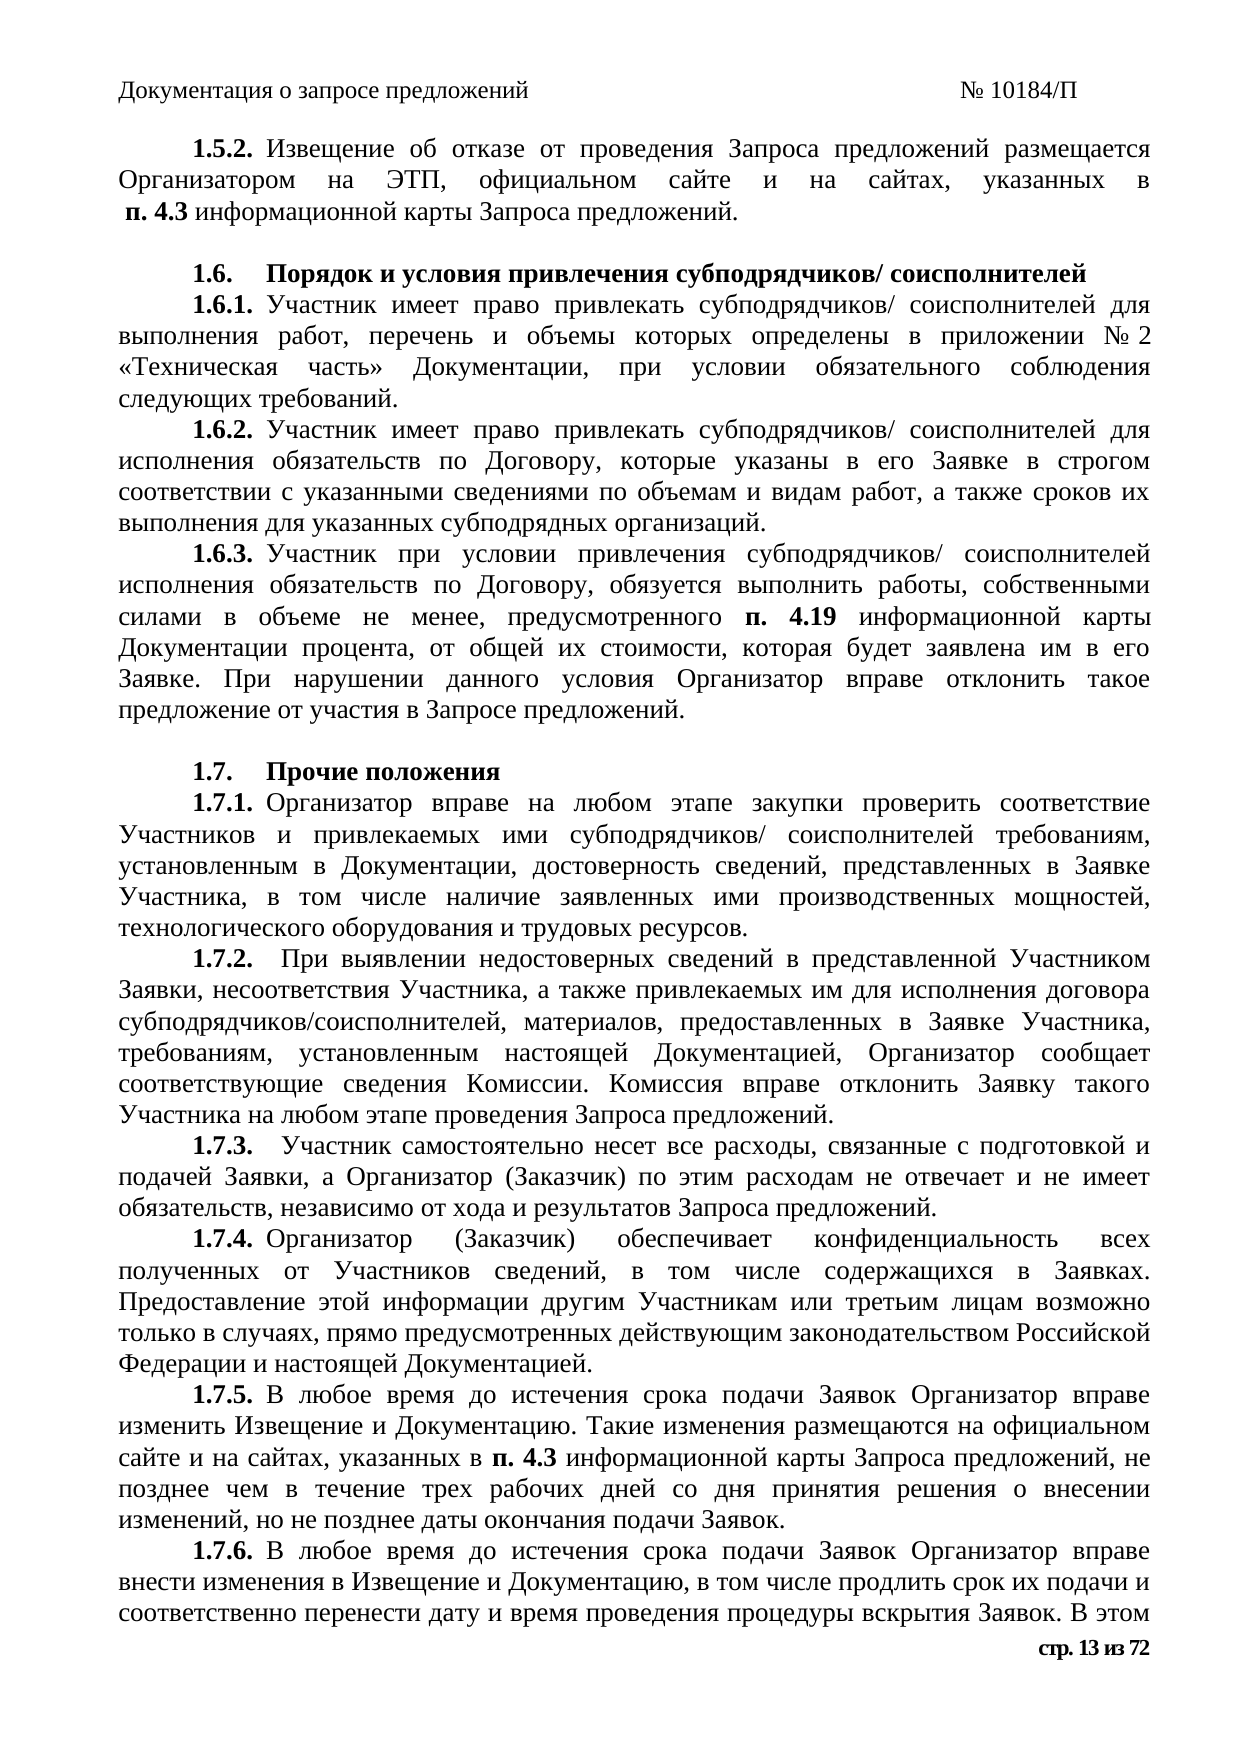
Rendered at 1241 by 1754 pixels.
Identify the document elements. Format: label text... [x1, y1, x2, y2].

list В любое время до истечения срока подачи Заявок Организатор вправе изменить Извещение и Документацию. Такие изменения размещаются на официальном сайте и на сайтах, указанных в п. 4.3 информационной карты Запроса предложений, не позднее чем в течение трех рабочих дней со дня принятия решения о внесении изменений, но не позднее даты окончания подачи Заявок. [118, 1378, 1152, 1534]
list Участник имеет право привлекать субподрядчиков/ соисполнителей для исполнения обязательств по Договору, которые указаны в его Заявке в строгом соответствии с указанными сведениями по объемам и видам работ, а также сроков их выполнения для указанных субподрядных организаций. [118, 413, 1152, 537]
list Организатор (Заказчик) обеспечивает конфиденциальность всех полученных от Участников сведений, в том числе содержащихся в Заявках. Предоставление этой информации другим Участникам или третьим лицам возможно только в случаях, прямо предусмотренных действующим законодательством Российской Федерации и настоящей Документацией. [118, 1223, 1152, 1378]
list Участник имеет право привлекать субподрядчиков/ соисполнителей для выполнения работ, перечень и объемы которых определены в приложении № 2 «Техническая часть» Документации, при условии обязательного соблюдения следующих требований. [118, 288, 1152, 413]
subtitle Порядок и условия привлечения субподрядчиков/ соисполнителей [118, 257, 1152, 288]
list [118, 1534, 1152, 1627]
list Организатор вправе на любом этапе закупки проверить соответствие Участников и привлекаемых ими субподрядчиков/ соисполнителей требованиям, установленным в Документации, достоверность сведений, представленных в Заявке Участника, в том числе наличие заявленных ими производственных мощностей, технологического оборудования и трудовых ресурсов. [118, 787, 1152, 942]
list Участник самостоятельно несет все расходы, связанные с подготовкой и подачей Заявки, а Организатор (Заказчик) по этим расходам не отвечает и не имеет обязательств, независимо от хода и результатов Запроса предложений. [118, 1129, 1152, 1223]
list Участник при условии привлечения субподрядчиков/ соисполнителей исполнения обязательств по Договору, обязуется выполнить работы, собственными силами в объеме не менее, предусмотренного п. 4.19 информационной карты Документации процента, от общей их стоимости, которая будет заявлена им в его Заявке. При нарушении данного условия Организатор вправе отклонить такое предложение от участия в Запросе предложений. [118, 537, 1152, 724]
list Извещение об отказе от проведения Запроса предложений размещается Организатором на ЭТП, официальном сайте и на сайтах, указанных в п. 4.3 информационной карты Запроса предложений. [118, 132, 1152, 226]
list При выявлении недостоверных сведений в представленной Участником Заявки, несоответствия Участника, а также привлекаемых им для исполнения договора субподрядчиков/соисполнителей, материалов, предоставленных в Заявке Участника, требованиям, установленным настоящей Документацией, Организатор сообщает соответствующие сведения Комиссии. Комиссия вправе отклонить Заявку такого Участника на любом этапе проведения Запроса предложений. [118, 942, 1152, 1129]
subtitle Прочие положения [118, 755, 1152, 787]
